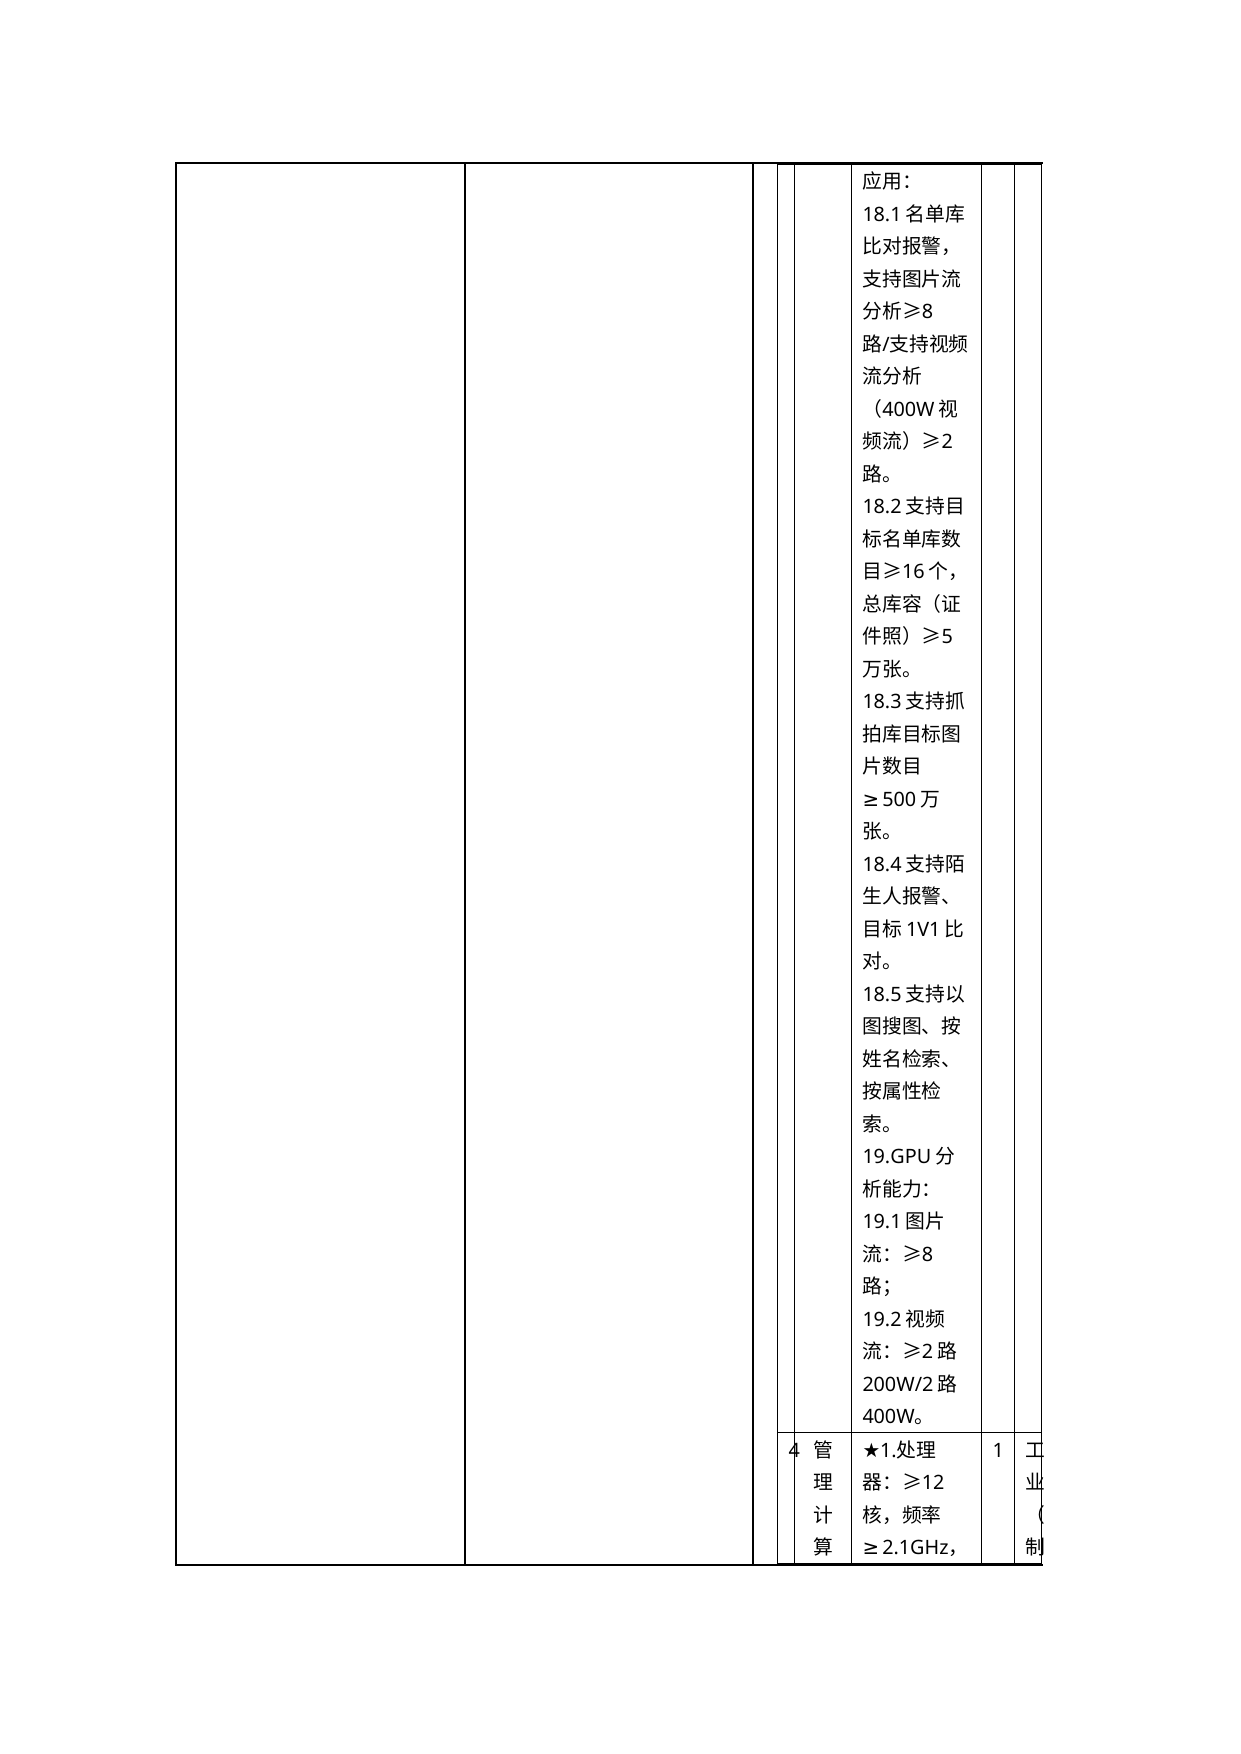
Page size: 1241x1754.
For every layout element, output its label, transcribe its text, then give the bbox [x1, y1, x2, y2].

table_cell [795, 165, 851, 1432]
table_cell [982, 1433, 1014, 1563]
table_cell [982, 165, 1014, 1432]
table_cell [1015, 165, 1041, 1432]
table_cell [795, 1433, 851, 1563]
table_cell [778, 165, 794, 1432]
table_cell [1015, 1433, 1041, 1563]
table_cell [852, 165, 981, 1432]
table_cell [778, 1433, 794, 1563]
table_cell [852, 1433, 981, 1563]
table_cell 1 [177, 164, 464, 1564]
table_cell [466, 164, 752, 1564]
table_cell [754, 164, 777, 1564]
